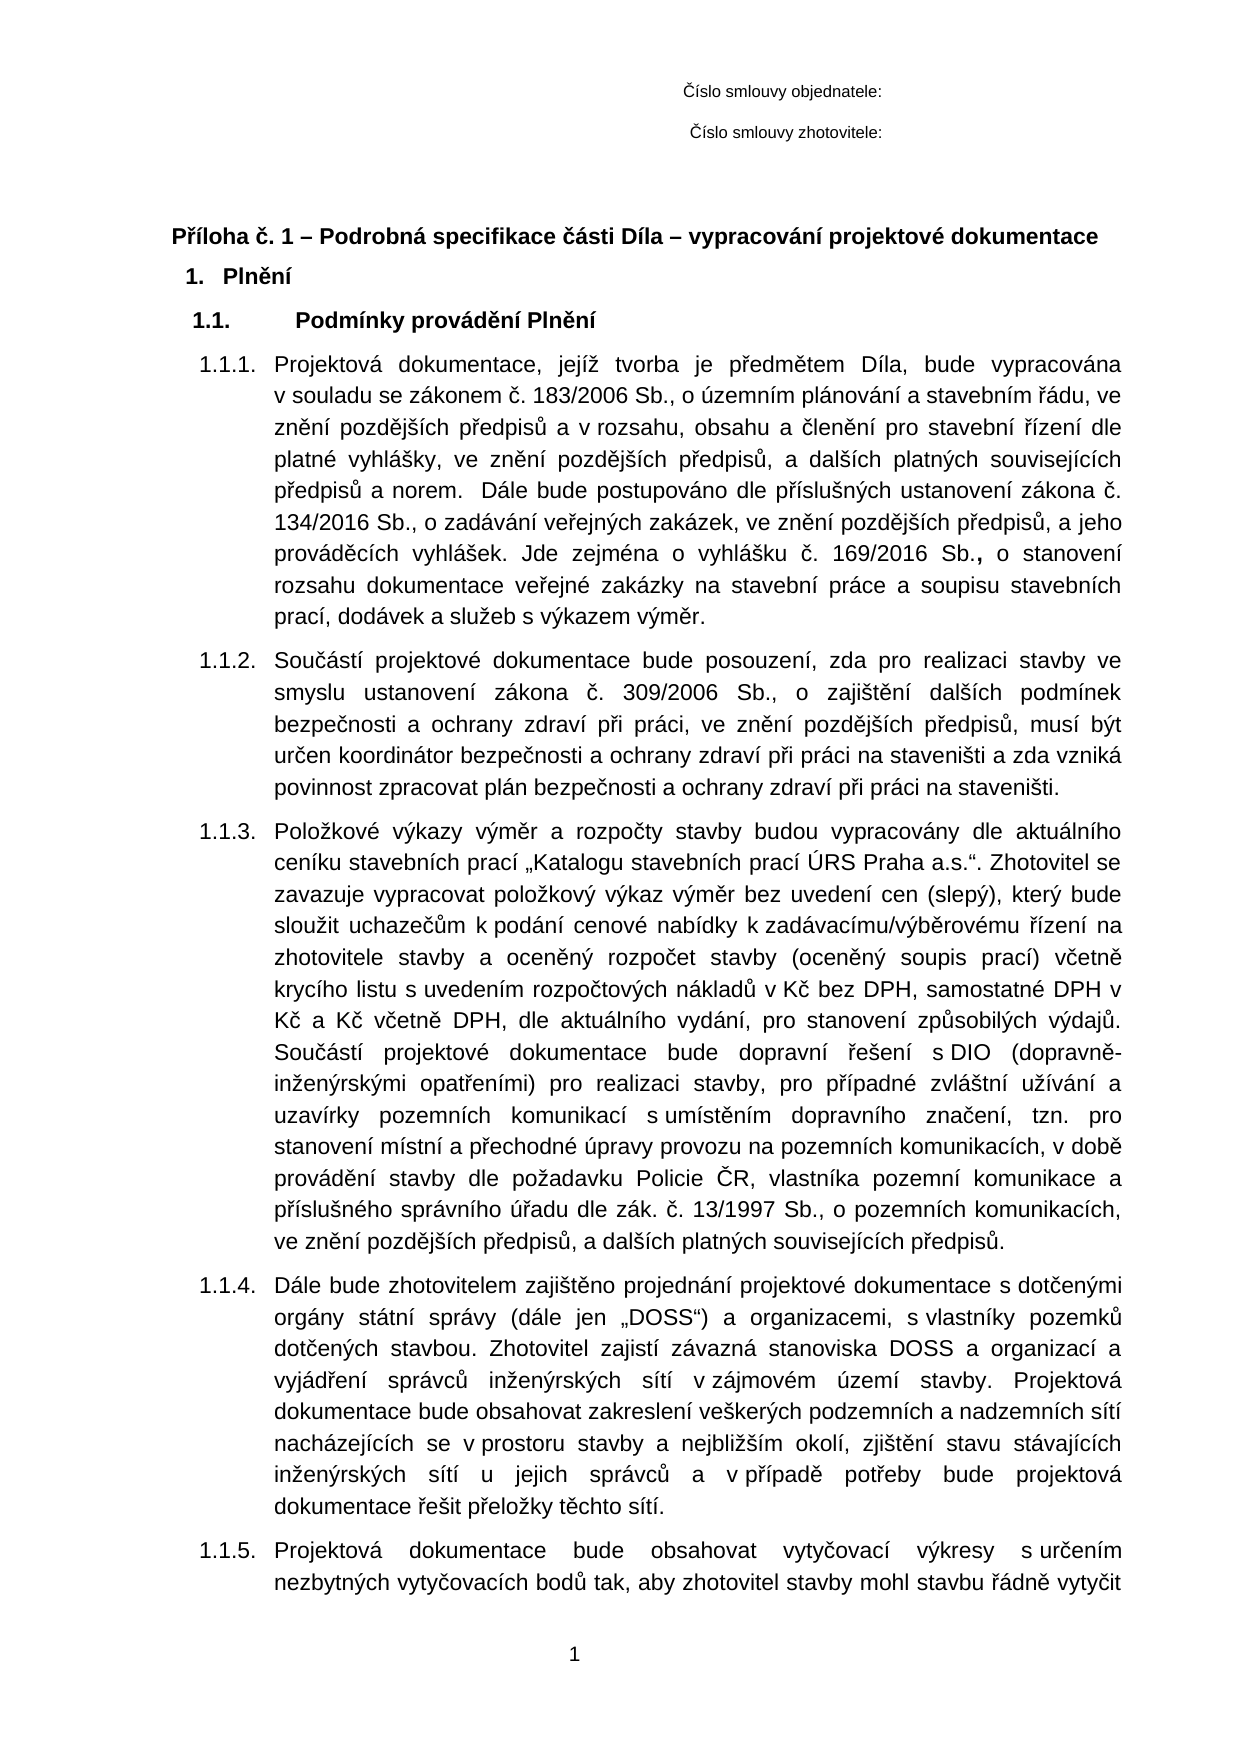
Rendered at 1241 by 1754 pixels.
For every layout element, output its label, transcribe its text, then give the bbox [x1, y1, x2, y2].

list Součástí projektové dokumentace bude posouzení, zda pro realizaci stavby ve smyslu ustanovení zákona č. 309/2006 Sb., o zajištění dalších podmínek bezpečnosti a ochrany zdraví při práci, ve znění pozdějších předpisů, musí být určen koordinátor bezpečnosti a ochrany zdraví při práci na staveništi a zda vzniká povinnost zpracovat plán bezpečnosti a ochrany zdraví při práci na staveništi. [199, 647, 1122, 800]
list Položkové výkazy výměr a rozpočty stavby budou vypracovány dle aktuálního ceníku stavebních prací „Katalogu stavebních prací ÚRS Praha a.s.“. Zhotovitel se zavazuje vypracovat položkový výkaz výměr bez uvedení cen (slepý), který bude sloužit uchazečům k podání cenové nabídky k zadávacímu/výběrovému řízení na zhotovitele stavby a oceněný rozpočet stavby (oceněný soupis prací) včetně krycího listu s uvedením rozpočtových nákladů v Kč bez DPH, samostatné DPH v Kč a Kč včetně DPH, dle aktuálního vydání, pro stanovení způsobilých výdajů. Součástí projektové dokumentace bude dopravní řešení s DIO (dopravně-inženýrskými opatřeními) pro realizaci stavby, pro případné zvláštní užívání a uzavírky pozemních komunikací s umístěním dopravního značení, tzn. pro stanovení místní a přechodné úpravy provozu na pozemních komunikacích, v době provádění stavby dle požadavku Policie ČR, vlastníka pozemní komunikace a příslušného správního úřadu dle zák. č. 13/1997 Sb., o pozemních komunikacích, ve znění pozdějších předpisů, a dalších platných souvisejících předpisů. [199, 818, 1122, 1254]
list Dále bude zhotovitelem zajištěno projednání projektové dokumentace s dotčenými orgány státní správy (dále jen „DOSS“) a organizacemi, s vlastníky pozemků dotčených stavbou. Zhotovitel zajistí závazná stanoviska DOSS a organizací a vyjádření správců inženýrských sítí v zájmovém území stavby. Projektová dokumentace bude obsahovat zakreslení veškerých podzemních a nadzemních sítí nacházejících se v prostoru stavby a nejbližším okolí, zjištění stavu stávajících inženýrských sítí u jejich správců a v případě potřeby bude projektová dokumentace řešit přeložky těchto sítí. [199, 1272, 1122, 1519]
list Projektová dokumentace, jejíž tvorba je předmětem Díla, bude vypracována v souladu se zákonem č. 183/2006 Sb., o územním plánování a stavebním řádu, ve znění pozdějších předpisů a v rozsahu, obsahu a členění pro stavební řízení dle platné vyhlášky, ve znění pozdějších předpisů, a dalších platných souvisejících předpisů a norem. Dále bude postupováno dle příslušných ustanovení zákona č. 134/2016 Sb., o zadávání veřejných zakázek, ve znění pozdějších předpisů, a jeho prováděcích vyhlášek. Jde zejména o vyhlášku č. 169/2016 Sb., o stanovení rozsahu dokumentace veřejné zakázky na stavební práce a soupisu stavebních prací, dodávek a služeb s výkazem výměr. [199, 351, 1122, 630]
subtitle Příloha č. 1 – Podrobná specifikace části Díla – vypracování projektové dokumentace [148, 221, 1122, 250]
list Podmínky provádění Plnění [192, 307, 1122, 333]
list Plnění [185, 263, 1122, 289]
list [199, 1537, 1122, 1595]
